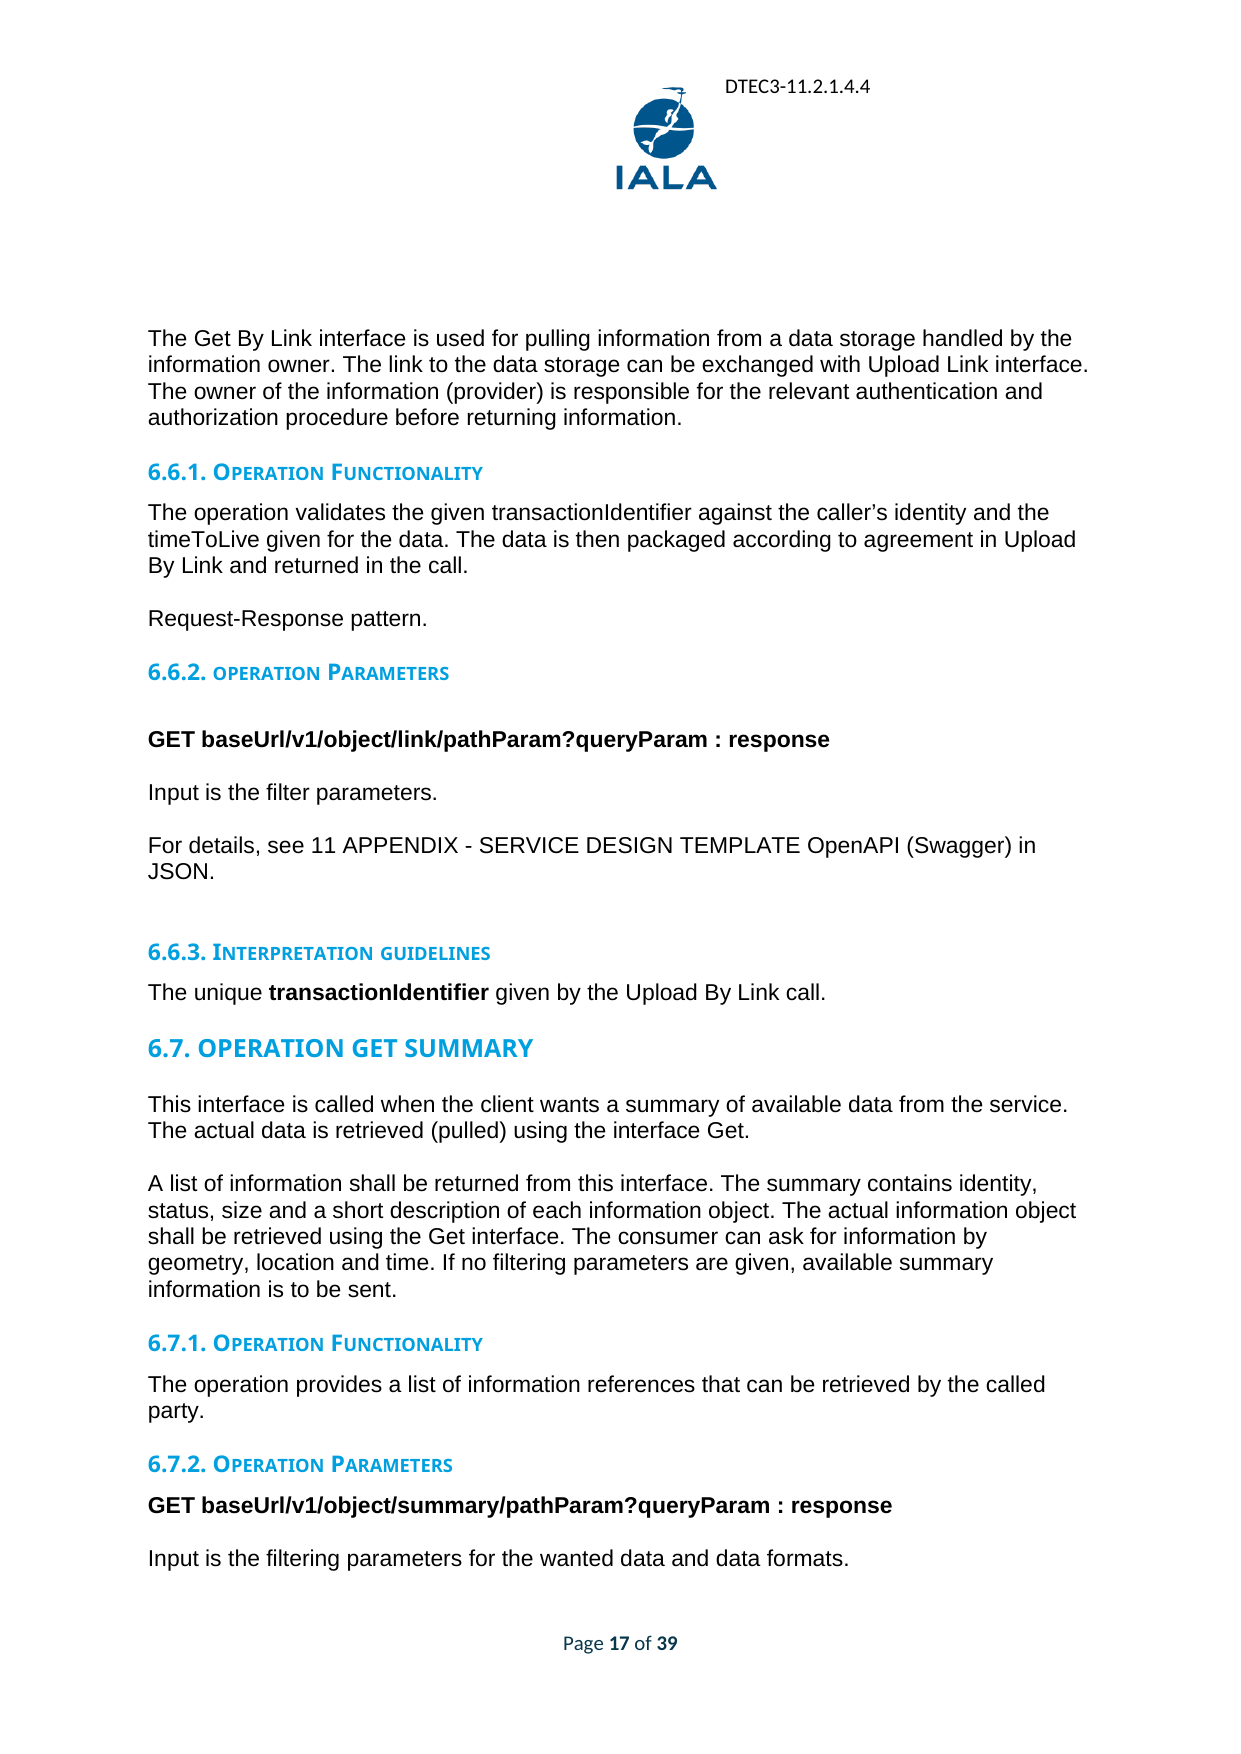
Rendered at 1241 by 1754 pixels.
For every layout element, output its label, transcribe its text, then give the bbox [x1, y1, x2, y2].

text This interface is called when the client wants a summary of available data from the service. The actual data is retrieved (pulled) using the interface Get. [148, 1091, 1093, 1144]
text Input is the filtering parameters for the wanted data and data formats. [148, 1545, 1093, 1571]
text The operation validates the given transactionIdentifier against the caller’s identity and the timeToLive given for the data. The data is then packaged according to agreement in Upload By Link and returned in the call. [148, 499, 1093, 578]
text The unique transactionIdentifier given by the Upload By Link call. [148, 979, 1093, 1006]
picture [593, 75, 734, 212]
subtitle Operation Parameters [148, 1448, 1093, 1480]
text The Get By Link interface is used for pulling information from a data storage handled by the information owner. The link to the data storage can be exchanged with Upload Link interface. The owner of the information (provider) is responsible for the relevant authentication and authorization procedure before returning information. [148, 325, 1093, 431]
text Request-Response pattern. [148, 605, 1093, 631]
subtitle Operation Functionality [148, 456, 1093, 487]
text A list of information shall be returned from this interface. The summary contains identity, status, size and a short description of each information object. The actual information object shall be retrieved using the Get interface. The consumer can ask for information by geometry, location and time. If no filtering parameters are given, available summary information is to be sent. [148, 1170, 1093, 1302]
text GET baseUrl/v1/object/summary/pathParam?queryParam : response [148, 1492, 1093, 1518]
text GET baseUrl/v1/object/link/pathParam?queryParam : response [148, 726, 1093, 752]
subtitle Interpretation guidelines [148, 936, 1093, 967]
text Input is the filter parameters. [148, 779, 1093, 805]
subtitle Operation GET SUMMARY [148, 1031, 1093, 1065]
text The operation provides a list of information references that can be retrieved by the called party. [148, 1371, 1093, 1423]
subtitle operation Parameters [148, 656, 1093, 687]
subtitle Operation Functionality [148, 1327, 1093, 1358]
text For details, see 11 APPENDIX - SERVICE DESIGN TEMPLATE OpenAPI (Swagger) in JSON. [148, 832, 1093, 884]
